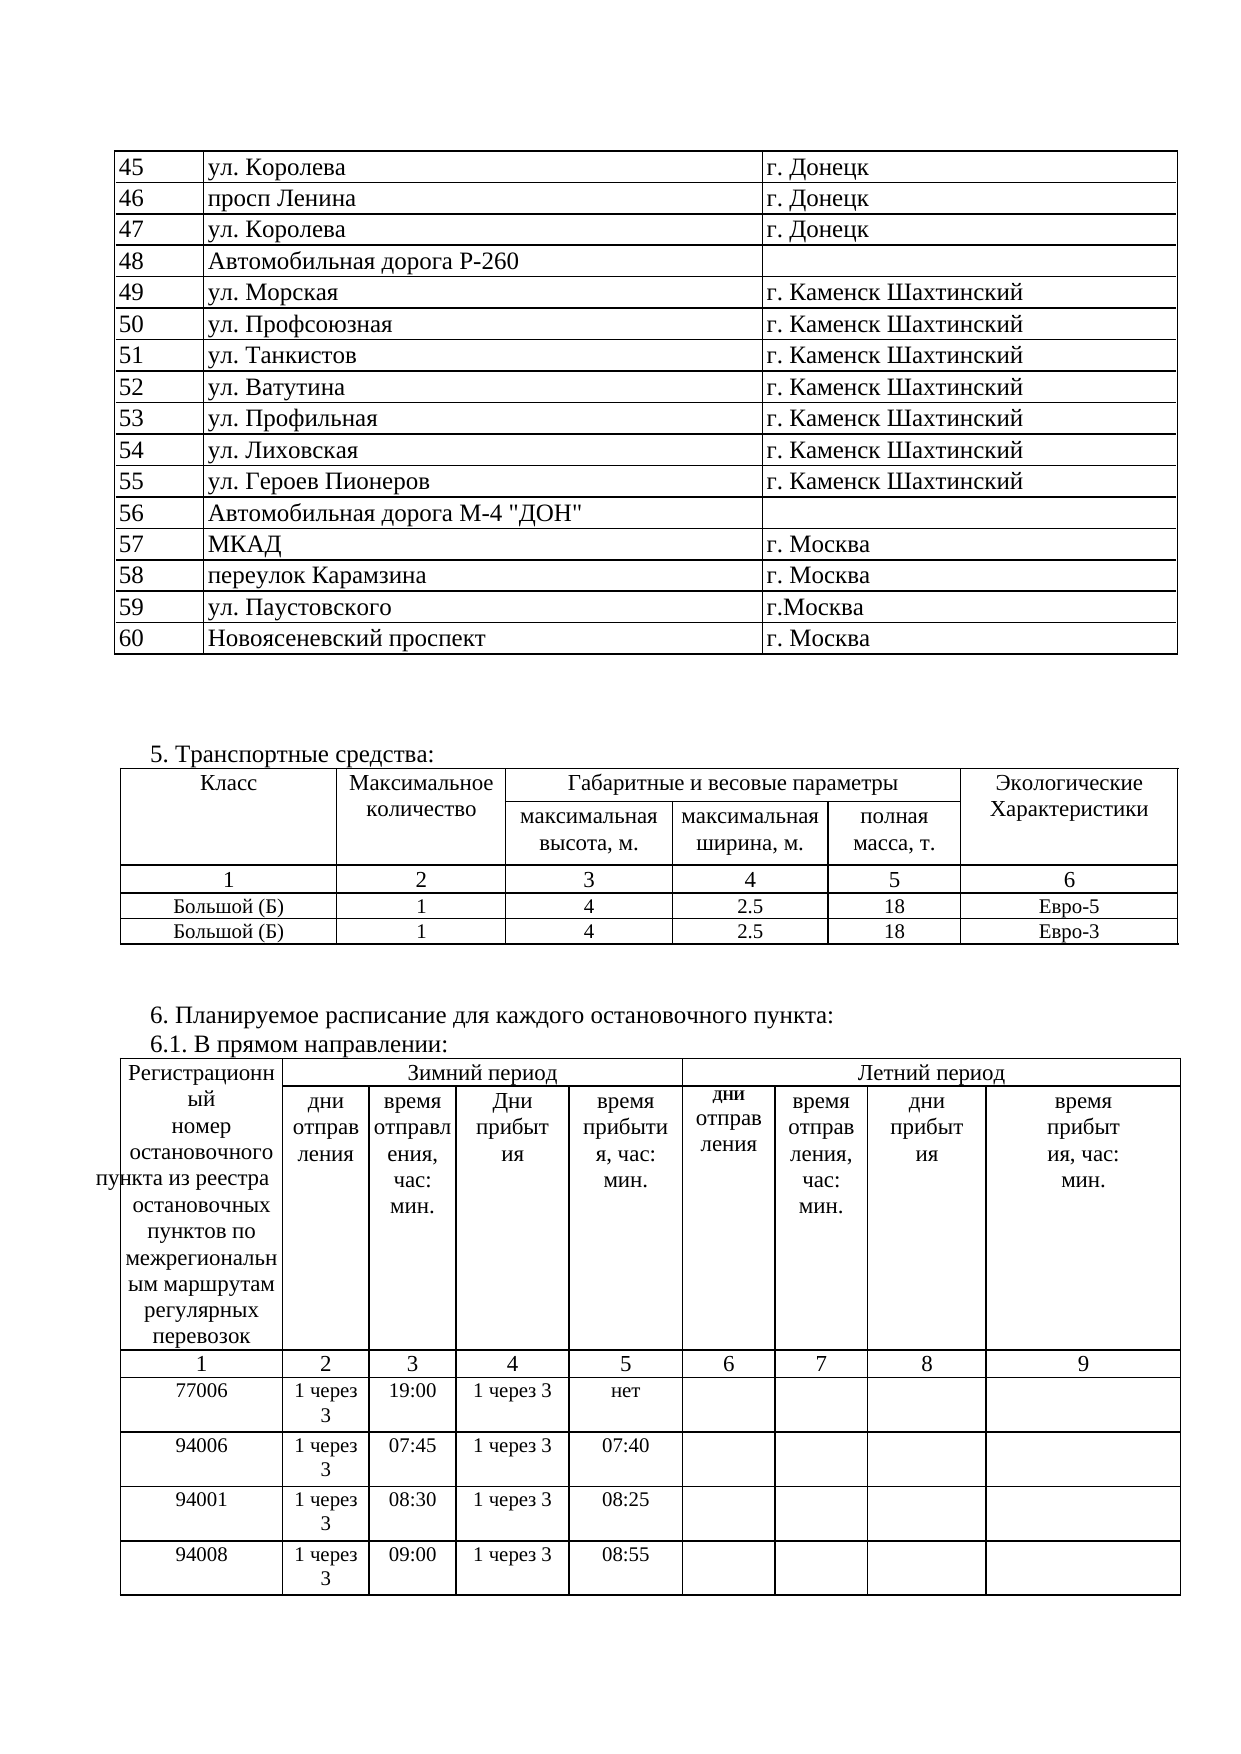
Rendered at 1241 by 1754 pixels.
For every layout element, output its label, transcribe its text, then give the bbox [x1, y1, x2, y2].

table_cell 5 [829, 866, 960, 892]
table_cell г. Донецк [763, 213, 1177, 244]
table_cell 08:55 [570, 1542, 682, 1594]
table_cell [683, 1487, 774, 1540]
table_cell время отправ ления, час: мин. [776, 1087, 867, 1349]
table_cell 19:00 [370, 1378, 455, 1431]
table_cell 57 [115, 529, 203, 559]
table_cell 08:30 [370, 1487, 455, 1540]
table_cell дни отправ ления [283, 1087, 368, 1349]
text 6. Планируемое расписание для каждого остановочного пункта: [150, 1000, 1090, 1029]
table_cell 9 [987, 1351, 1180, 1377]
table_cell ул. Паустовского [204, 592, 762, 622]
table_cell [987, 1487, 1180, 1540]
table_cell 56 [115, 497, 203, 527]
table_cell Евро-5 [961, 894, 1177, 918]
table_cell 55 [115, 466, 203, 496]
table_cell [987, 1433, 1180, 1486]
table_cell 54 [115, 434, 203, 464]
table_header Максимальное количество [337, 769, 505, 864]
text 5. Транспортные средства: [150, 739, 1090, 767]
table_cell время прибыт ия, час: мин. [987, 1087, 1180, 1349]
table_cell 2.5 [673, 919, 827, 943]
table_cell дни прибыт ия [868, 1087, 985, 1349]
table_cell г. Москва [763, 528, 1177, 559]
table_header Экологические Характеристики [961, 769, 1177, 864]
table_cell ул. Лиховская [204, 435, 762, 464]
table_cell [776, 1433, 867, 1486]
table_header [121, 1059, 282, 1349]
table_cell ул. Профсоюзная [204, 309, 762, 339]
table_cell 1 [337, 919, 505, 943]
table_cell просп Ленина [204, 183, 762, 213]
table_cell г. Каменск Шахтинский [763, 465, 1177, 496]
table_cell время прибыти я, час: мин. [570, 1087, 682, 1349]
table_cell 1 [121, 866, 336, 892]
table_cell г. Донецк [763, 152, 1177, 181]
table_cell ул. Морская [204, 277, 762, 307]
table_cell 5 [570, 1351, 682, 1377]
table_cell 7 [776, 1351, 867, 1377]
table_cell 59 [115, 591, 203, 622]
table_cell [763, 244, 1177, 276]
table_cell г. Каменск Шахтинский [763, 276, 1177, 307]
table_cell 18 [829, 919, 960, 943]
table_cell Дни прибыт ия [457, 1087, 568, 1349]
table_cell Автомобильная дорога Р-260 [204, 246, 762, 276]
table_cell Автомобильная дорога М-4 "ДОН" [204, 498, 762, 527]
table_cell 3 [506, 866, 672, 892]
table_cell 45 [115, 152, 203, 181]
table_cell 4 [506, 894, 672, 918]
table_cell г. Каменск Шахтинский [763, 402, 1177, 433]
text 6.1. В прямом направлении: [150, 1029, 1090, 1057]
table_cell г. Каменск Шахтинский [763, 339, 1177, 370]
table_cell 1 через 3 [457, 1542, 568, 1594]
table_cell ул. Профильная [204, 403, 762, 433]
table_cell 52 [115, 371, 203, 402]
table_cell время отправл ения, час: мин. [370, 1087, 455, 1349]
table_cell нет [570, 1378, 682, 1431]
table_cell 18 [829, 894, 960, 918]
table_cell ДНИ отправ ления [683, 1087, 774, 1349]
table_cell [868, 1487, 985, 1540]
table_cell [763, 496, 1177, 527]
table_cell 1 через 3 [283, 1378, 368, 1431]
table_cell 09:00 [370, 1542, 455, 1594]
table_cell 6 [961, 866, 1177, 892]
table_cell [868, 1378, 985, 1431]
table_cell г. Каменск Шахтинский [763, 307, 1177, 339]
table_cell г. Москва [763, 559, 1177, 590]
table_cell [776, 1542, 867, 1594]
table_cell 1 через 3 [283, 1542, 368, 1594]
table_cell г. Москва [763, 622, 1177, 653]
table_cell полная масса, т. [829, 802, 960, 864]
table_header Летний период [683, 1059, 1180, 1085]
table_cell Евро-3 [961, 919, 1177, 943]
table_cell 47 [115, 214, 203, 244]
table_cell 1 через 3 [457, 1433, 568, 1486]
table_cell максимальная высота, м. [506, 802, 672, 864]
table_cell 4 [506, 919, 672, 943]
table_cell 2 [337, 866, 505, 892]
table_cell [683, 1433, 774, 1486]
table_cell максимальная ширина, м. [673, 802, 827, 864]
table_cell Большой (Б) [121, 919, 336, 943]
table_cell Новоясеневский проспект [204, 623, 762, 653]
table_cell 4 [457, 1351, 568, 1377]
table_cell ул. Королева [204, 152, 762, 181]
table_header Габаритные и весовые параметры [506, 769, 960, 801]
table_cell 1 [121, 1351, 282, 1377]
table_cell [868, 1542, 985, 1594]
table_cell ул. Ватутина [204, 372, 762, 402]
table_cell 6 [683, 1351, 774, 1377]
table_cell г. Каменск Шахтинский [763, 433, 1177, 464]
table_cell переулок Карамзина [204, 561, 762, 590]
table_header Зимний период [283, 1059, 682, 1085]
table_cell 07:45 [370, 1433, 455, 1486]
table_cell 4 [673, 866, 827, 892]
table_cell 94008 [121, 1542, 282, 1594]
table_cell 1 через 3 [457, 1378, 568, 1431]
table_cell [868, 1433, 985, 1486]
table_cell [776, 1487, 867, 1540]
table_cell 1 через 3 [457, 1487, 568, 1540]
table_cell [683, 1378, 774, 1431]
table_cell 08:25 [570, 1487, 682, 1540]
table_cell [776, 1378, 867, 1431]
table_cell МКАД [204, 529, 762, 559]
table_cell г.Москва [763, 590, 1177, 622]
table_cell 77006 [121, 1378, 282, 1431]
table_cell ул. Танкистов [204, 340, 762, 370]
table_cell 1 через 3 [283, 1487, 368, 1540]
table_cell [987, 1378, 1180, 1431]
table_cell 3 [370, 1351, 455, 1377]
table_cell 94001 [121, 1487, 282, 1540]
table_cell 2 [283, 1351, 368, 1377]
table_cell 51 [115, 340, 203, 370]
table_cell 8 [868, 1351, 985, 1377]
table_header Класс [121, 769, 336, 864]
table_cell 94006 [121, 1433, 282, 1486]
table_cell 1 через 3 [283, 1433, 368, 1486]
table_cell 48 [115, 245, 203, 276]
table_cell 60 [115, 623, 203, 653]
table_cell 58 [115, 560, 203, 590]
table_cell 53 [115, 403, 203, 433]
table_cell 07:40 [570, 1433, 682, 1486]
table_cell 49 [115, 277, 203, 307]
table_cell ул. Королева [204, 215, 762, 244]
table_cell Большой (Б) [121, 894, 336, 918]
table_cell ул. Героев Пионеров [204, 466, 762, 496]
table_cell г. Донецк [763, 181, 1177, 213]
table_cell г. Каменск Шахтинский [763, 370, 1177, 402]
table_cell 1 [337, 894, 505, 918]
table_cell [683, 1542, 774, 1594]
table_cell 46 [115, 183, 203, 213]
table_cell 2.5 [673, 894, 827, 918]
table_cell 50 [115, 308, 203, 339]
table_cell [987, 1542, 1180, 1594]
